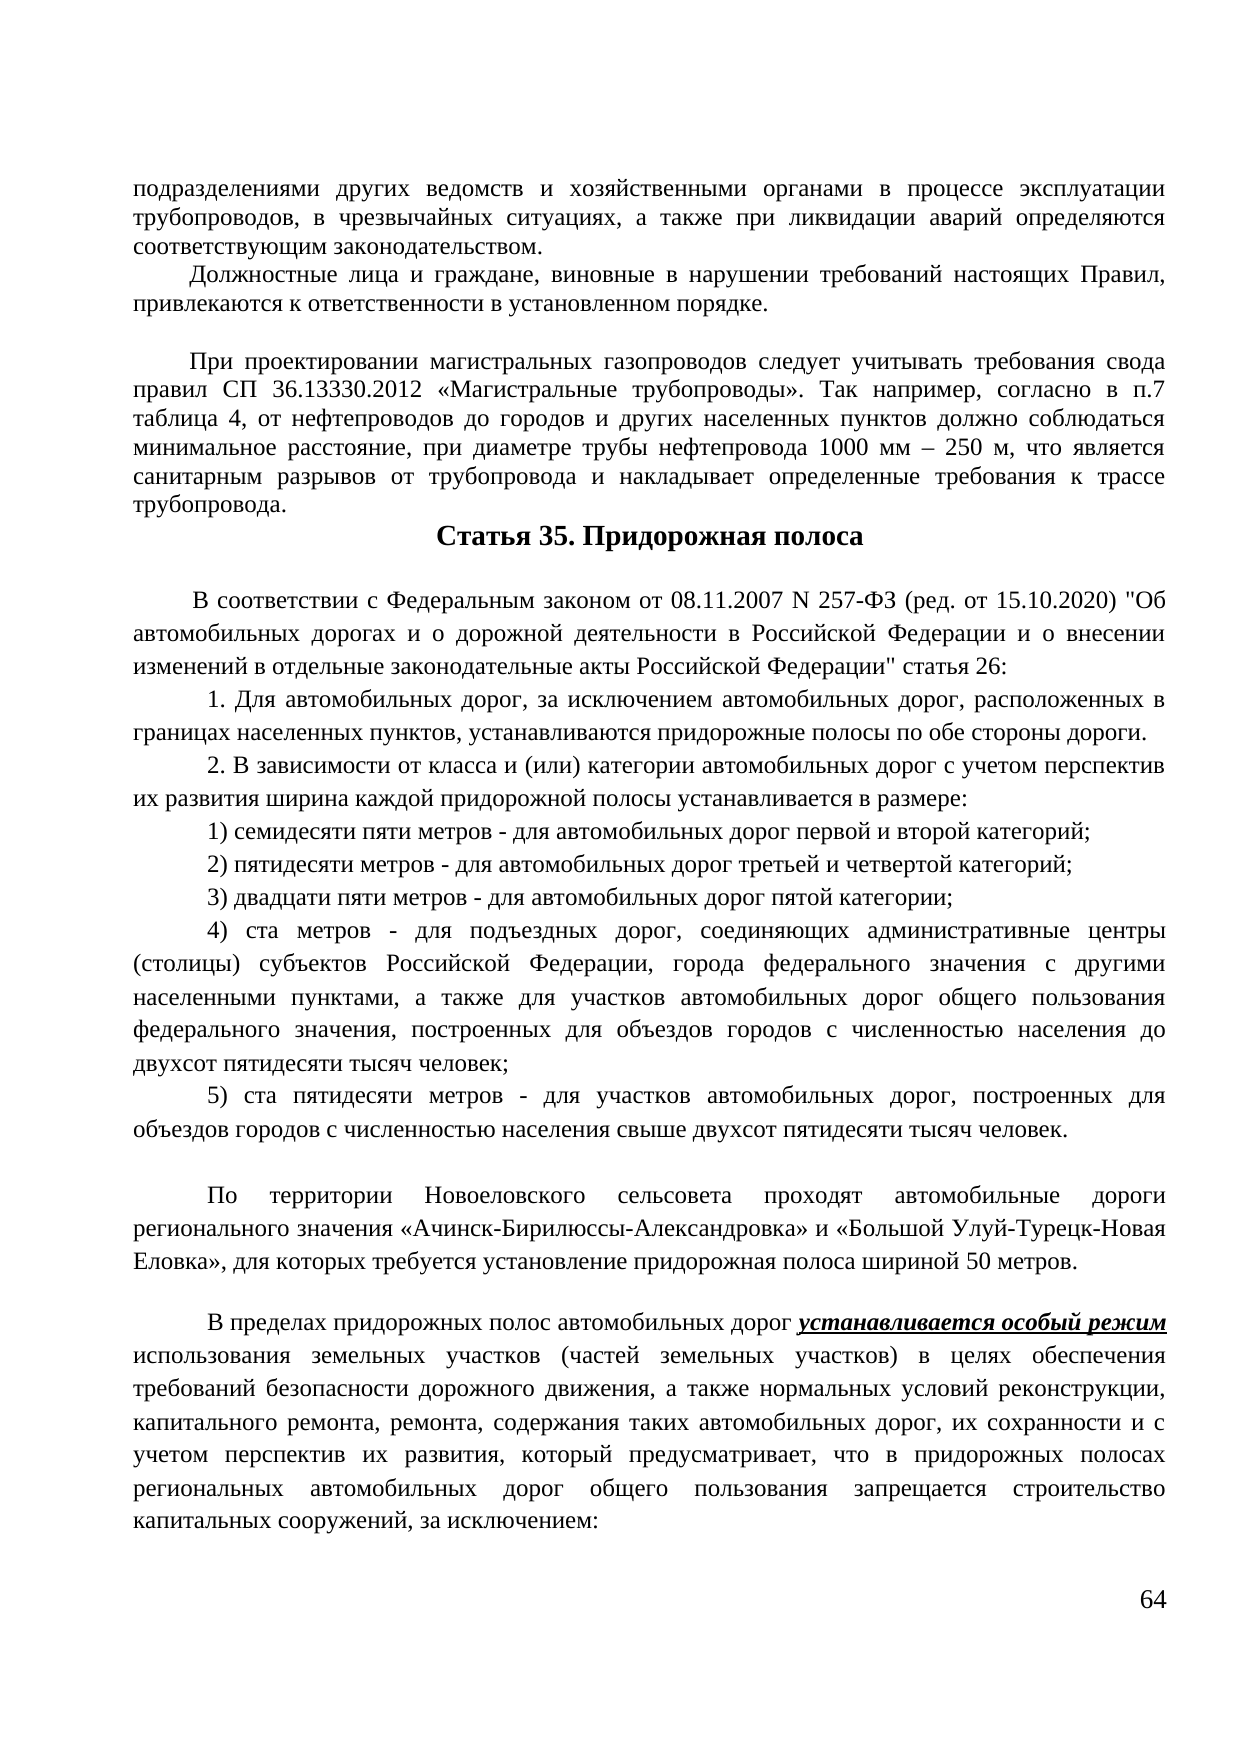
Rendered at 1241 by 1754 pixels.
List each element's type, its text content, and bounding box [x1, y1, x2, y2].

text Должностные лица и граждане, виновные в нарушении требований настоящих Правил, привлекаются к ответственности в установленном порядке. [133, 259, 1167, 317]
text По территории Новоеловского сельсовета проходят автомобильные дороги регионального значения «Ачинск-Бирилюссы-Александровка» и «Большой Улуй-Турецк-Новая Еловка», для которых требуется установление придорожная полоса шириной 50 метров. [133, 1180, 1167, 1274]
text 1. Для автомобильных дорог, за исключением автомобильных дорог, расположенных в границах населенных пунктов, устанавливаются придорожные полосы по обе стороны дороги. [133, 684, 1167, 746]
text В пределах придорожных полос автомобильных дорог устанавливается особый режим использования земельных участков (частей земельных участков) в целях обеспечения требований безопасности дорожного движения, а также нормальных условий реконструкции, капитального ремонта, ремонта, содержания таких автомобильных дорог, их сохранности и с учетом перспектив их развития, который предусматривает, что в придорожных полосах региональных автомобильных дорог общего пользования запрещается строительство капитальных сооружений, за исключением: [133, 1307, 1167, 1534]
text 5) ста пятидесяти метров - для участков автомобильных дорог, построенных для объездов городов с численностью населения свыше двухсот пятидесяти тысяч человек. [133, 1081, 1167, 1142]
text 4) ста метров - для подъездных дорог, соединяющих административные центры (столицы) субъектов Российской Федерации, города федерального значения с другими населенными пунктами, а также для участков автомобильных дорог общего пользования федерального значения, построенных для объездов городов с численностью населения до двухсот пятидесяти тысяч человек; [133, 916, 1167, 1076]
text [133, 173, 1167, 259]
text В соответствии с Федеральным законом от 08.11.2007 N 257-ФЗ (ред. от 15.10.2020) "Об автомобильных дорогах и о дорожной деятельности в Российской Федерации и о внесении изменений в отдельные законодательные акты Российской Федерации" статья 26: [133, 585, 1167, 680]
text 2) пятидесяти метров - для автомобильных дорог третьей и четвертой категорий; [133, 849, 1167, 878]
subtitle Статья 35. Придорожная полоса [133, 518, 1167, 552]
text При проектировании магистральных газопроводов следует учитывать требования свода правил СП 36.13330.2012 «Магистральные трубопроводы». Так например, согласно в п.7 таблица 4, от нефтепроводов до городов и других населенных пунктов должно соблюдаться минимальное расстояние, при диаметре трубы нефтепровода 1000 мм – 250 м, что является санитарным разрывов от трубопровода и накладывает определенные требования к трассе трубопровода. [133, 346, 1167, 518]
text 2. В зависимости от класса и (или) категории автомобильных дорог с учетом перспектив их развития ширина каждой придорожной полосы устанавливается в размере: [133, 750, 1167, 812]
text 3) двадцати пяти метров - для автомобильных дорог пятой категории; [133, 882, 1167, 911]
text 1) семидесяти пяти метров - для автомобильных дорог первой и второй категорий; [133, 816, 1167, 845]
